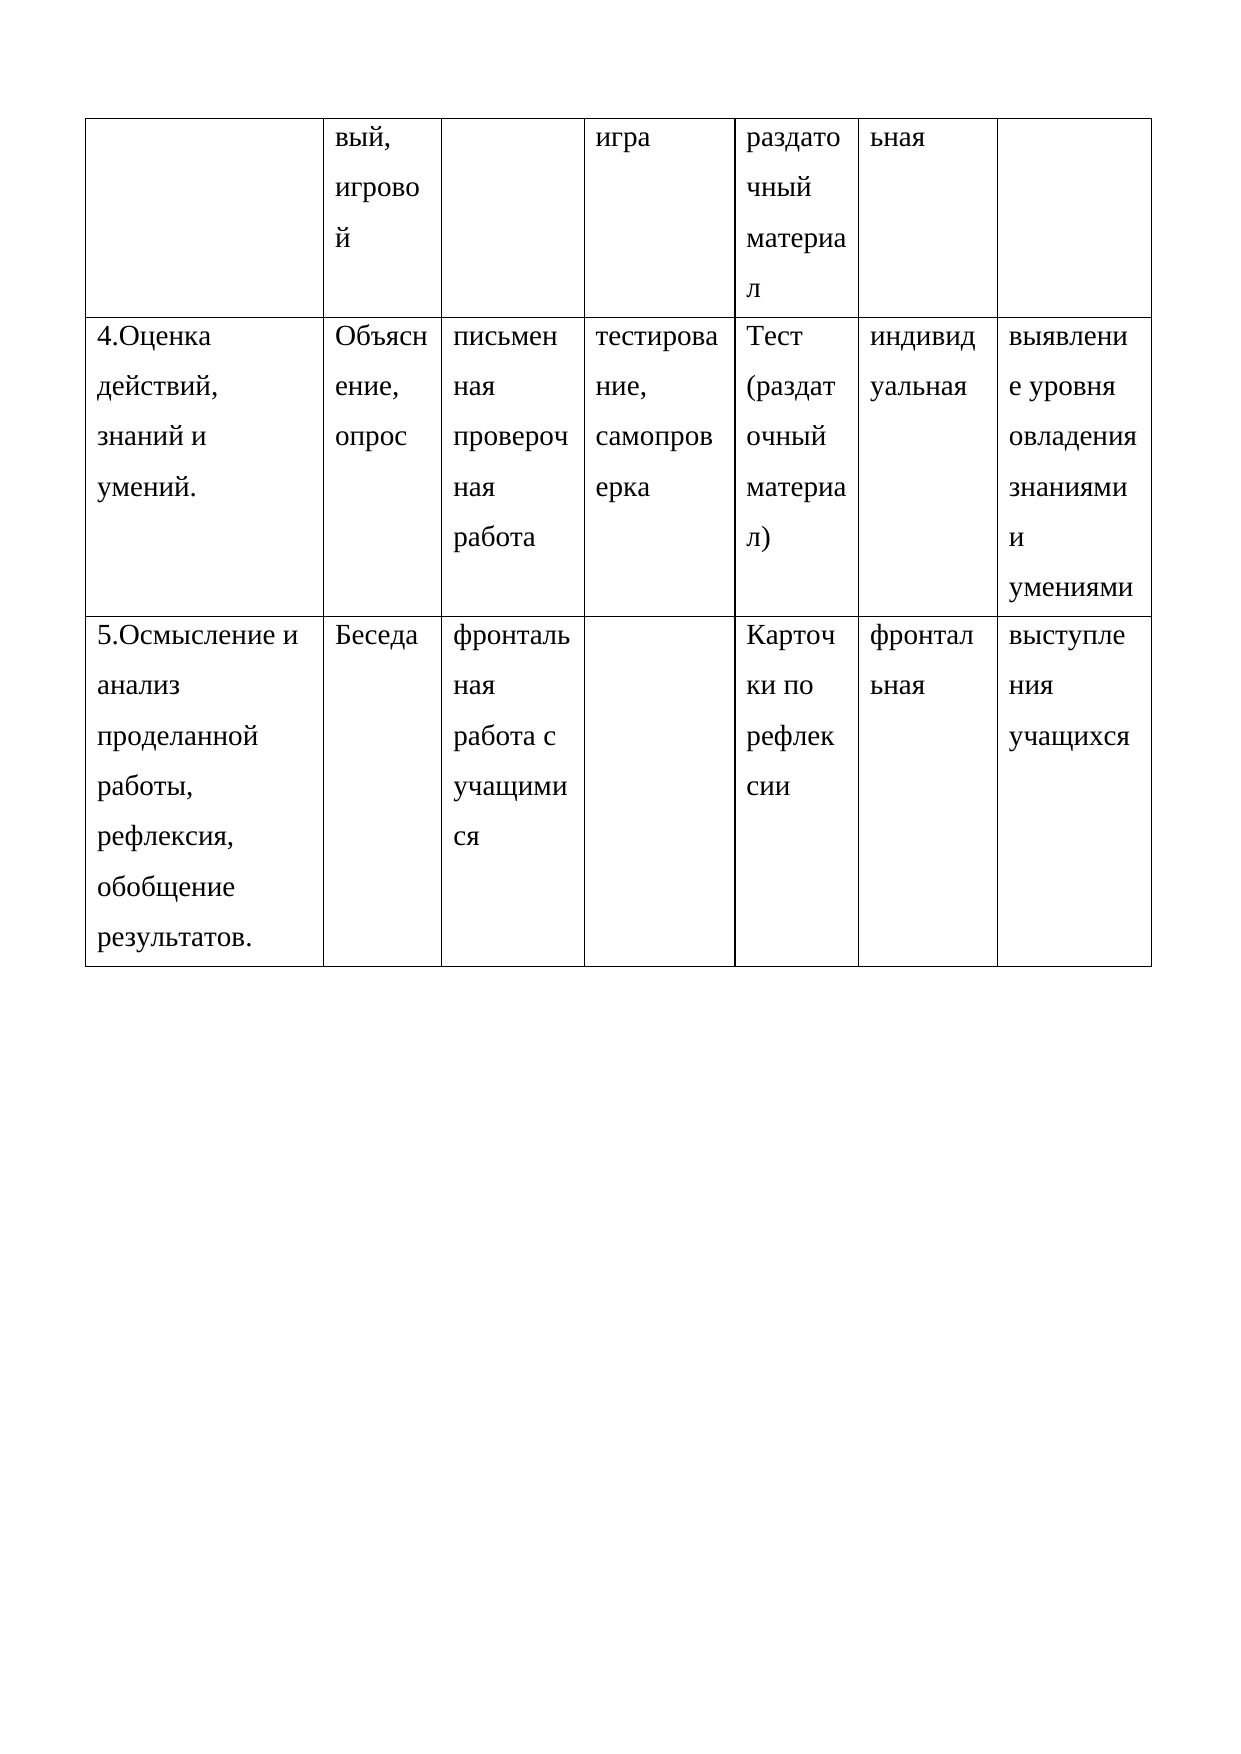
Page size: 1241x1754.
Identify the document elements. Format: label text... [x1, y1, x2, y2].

table_cell письменная проверочная работа [442, 318, 584, 616]
table_cell Беседа [324, 617, 441, 966]
table_cell Тест (раздаточный материал) [736, 318, 858, 616]
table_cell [859, 119, 997, 317]
table_cell [585, 617, 734, 966]
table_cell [442, 119, 584, 317]
table_cell выявление уровня овладения знаниями и умениями [998, 318, 1151, 616]
table_cell тестирование, самопроверка [585, 318, 734, 616]
table_cell Объяснение, опрос [324, 318, 441, 616]
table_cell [736, 119, 858, 317]
table_cell фронтальная работа с учащимися [442, 617, 584, 966]
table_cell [86, 119, 323, 317]
table_cell фронтальная [859, 617, 997, 966]
table_cell индивидуальная [859, 318, 997, 616]
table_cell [585, 119, 734, 317]
table_cell Карточки по рефлексии [736, 617, 858, 966]
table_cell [324, 119, 441, 317]
table_cell 4.Оценка действий, знаний и умений. [86, 318, 323, 616]
table_cell 5.Осмысление и анализ проделанной работы, рефлексия, обобщение результатов. [86, 617, 323, 966]
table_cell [998, 119, 1151, 317]
table_cell выступления учащихся [998, 617, 1151, 966]
